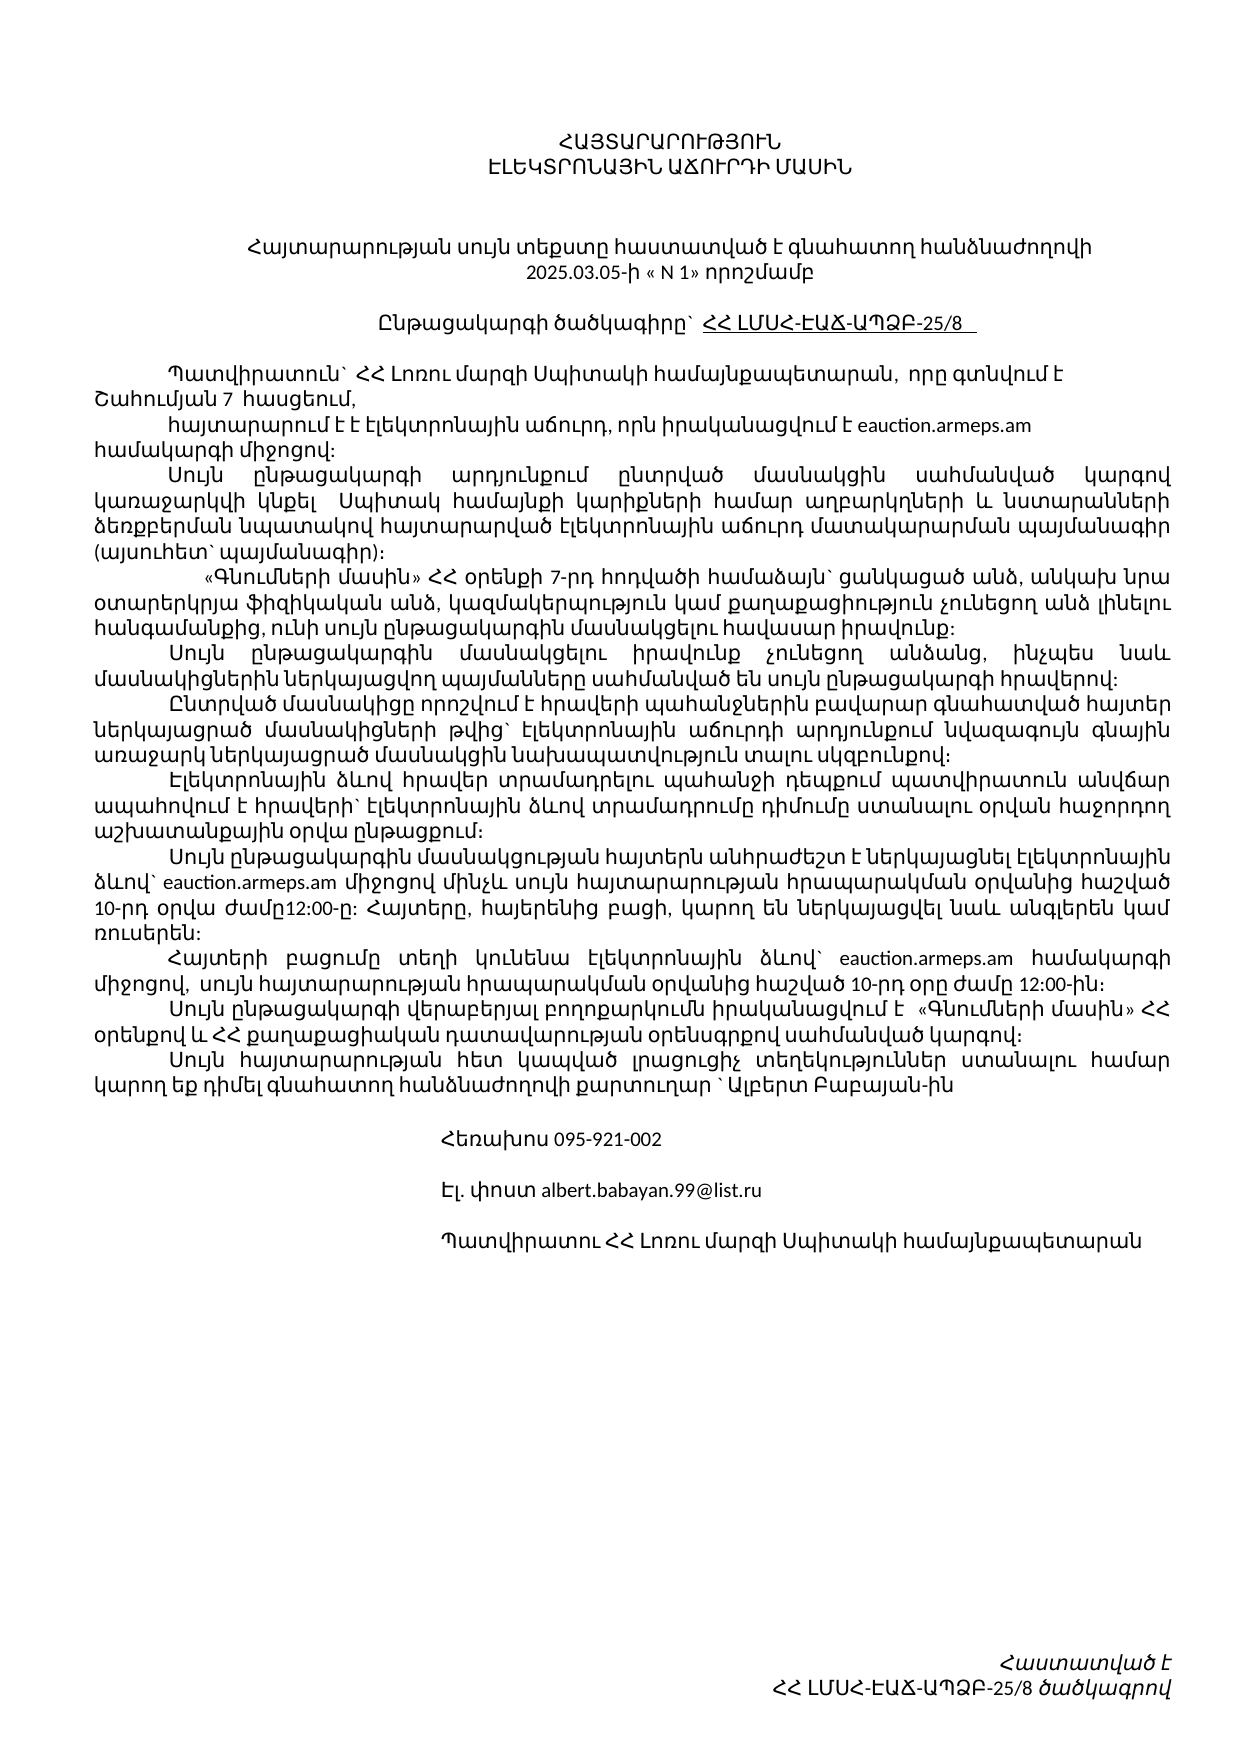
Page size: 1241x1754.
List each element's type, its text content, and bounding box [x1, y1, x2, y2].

text ԷԼԵԿՏՐՈՆԱՅԻՆ ԱՃՈՒՐԴԻ ՄԱՍԻՆ [94, 154, 1171, 180]
text ՀՀ ԼՄՍՀ-ԷԱՃ-ԱՊՁԲ-25/8 ծածկագրով [94, 1675, 1171, 1701]
text Սույն ընթացակարգին մասնակցելու իրավունք չունեցող անձանց, ինչպես նաև մասնակիցներին ներկայացվող պայմանները սահմանված են սույն ընթացակարգի հրավերով: [94, 641, 1171, 691]
text Էլ. փոստ albert.babayan.99@list.ru [94, 1177, 1171, 1203]
text Հեռախոս 095-921-002 [94, 1126, 1171, 1152]
text Պատվիրատու ՀՀ Լոռու մարզի Սպիտակի համայնքապետարան [94, 1228, 1171, 1253]
text Սույն ընթացակարգի արդյունքում ընտրված մասնակցին սահմանված կարգով կառաջարկվի կնքել Սպիտակ համայնքի կարիքների համար աղբարկղների և նստարանների ձեռքբերման նպատակով հայտարարված էլեկտրոնային աճուրդ մատակարարման պայմանագիր (այսուհետ` պայմանագիր)։ [94, 463, 1171, 564]
text Պատվիրատուն` ՀՀ Լոռու մարզի Սպիտակի համայնքապետարան, որը գտնվում է Շահումյան 7 հասցեում, [94, 361, 1171, 412]
text Էլեկտրոնային ձևով հրավեր տրամադրելու պահանջի դեպքում պատվիրատուն անվճար ապահովում է հրավերի` էլեկտրոնային ձևով տրամադրումը դիմումը ստանալու օրվան հաջորդող աշխատանքային օրվա ընթացքում։ [94, 768, 1171, 844]
text ՀԱՅՏԱՐԱՐՈՒԹՅՈՒՆ [94, 129, 1171, 154]
text Ընտրված մասնակիցը որոշվում է հրավերի պահանջներին բավարար գնահատված հայտեր ներկայացրած մասնակիցների թվից` էլեկտրոնային աճուրդի արդյունքում նվազագույն գնային առաջարկ ներկայացրած մասնակցին նախապատվություն տալու սկզբունքով։ [94, 691, 1171, 768]
text Հայտարարության սույն տեքստը հաստատված է գնահատող հանձնաժողովի [94, 234, 1171, 259]
text Ընթացակարգի ծածկագիրը` ՀՀ ԼՄՍՀ-ԷԱՃ-ԱՊՁԲ-25/8 [94, 310, 1171, 336]
text Սույն ընթացակարգի վերաբերյալ բողոքարկումն իրականացվում է «Գնումների մասին» ՀՀ օրենքով և ՀՀ քաղաքացիական դատավարության օրենսգրքով սահմանված կարգով։ [94, 996, 1171, 1047]
text Հայտերի բացումը տեղի կունենա էլեկտրոնային ձևով` eauction.armeps.am համակարգի միջոցով, սույն հայտարարության հրապարակման օրվանից հաշված 10-րդ օրը ժամը 12:00-ին։ [94, 946, 1171, 996]
text «Գնումների մասին» ՀՀ օրենքի 7-րդ հոդվածի համաձայն` ցանկացած անձ, անկախ նրա օտարերկրյա ֆիզիկական անձ, կազմակերպություն կամ քաղաքացիություն չունեցող անձ լինելու հանգամանքից, ունի սույն ընթացակարգին մասնակցելու հավասար իրավունք: [94, 564, 1171, 641]
text հայտարարում է է էլեկտրոնային աճուրդ, որն իրականացվում է eauction.armeps.am համակարգի միջոցով: [94, 412, 1171, 463]
text Սույն հայտարարության հետ կապված լրացուցիչ տեղեկություններ ստանալու համար կարող եք դիմել գնահատող հանձնաժողովի քարտուղար ` Ալբերտ Բաբայան-ին [94, 1047, 1171, 1098]
text Սույն ընթացակարգին մասնակցության հայտերն անհրաժեշտ է ներկայացնել էլեկտրոնային ձևով` eauction.armeps.am միջոցով մինչև սույն հայտարարության հրապարակման օրվանից հաշված 10-րդ օրվա ժամը12:00-ը: Հայտերը, հայերենից բացի, կարող են ներկայացվել նաև անգլերեն կամ ռուսերեն: [94, 844, 1171, 946]
text Հաստատված է [94, 1650, 1171, 1675]
text 2025.03.05 -ի « N 1» որոշմամբ [94, 259, 1171, 285]
